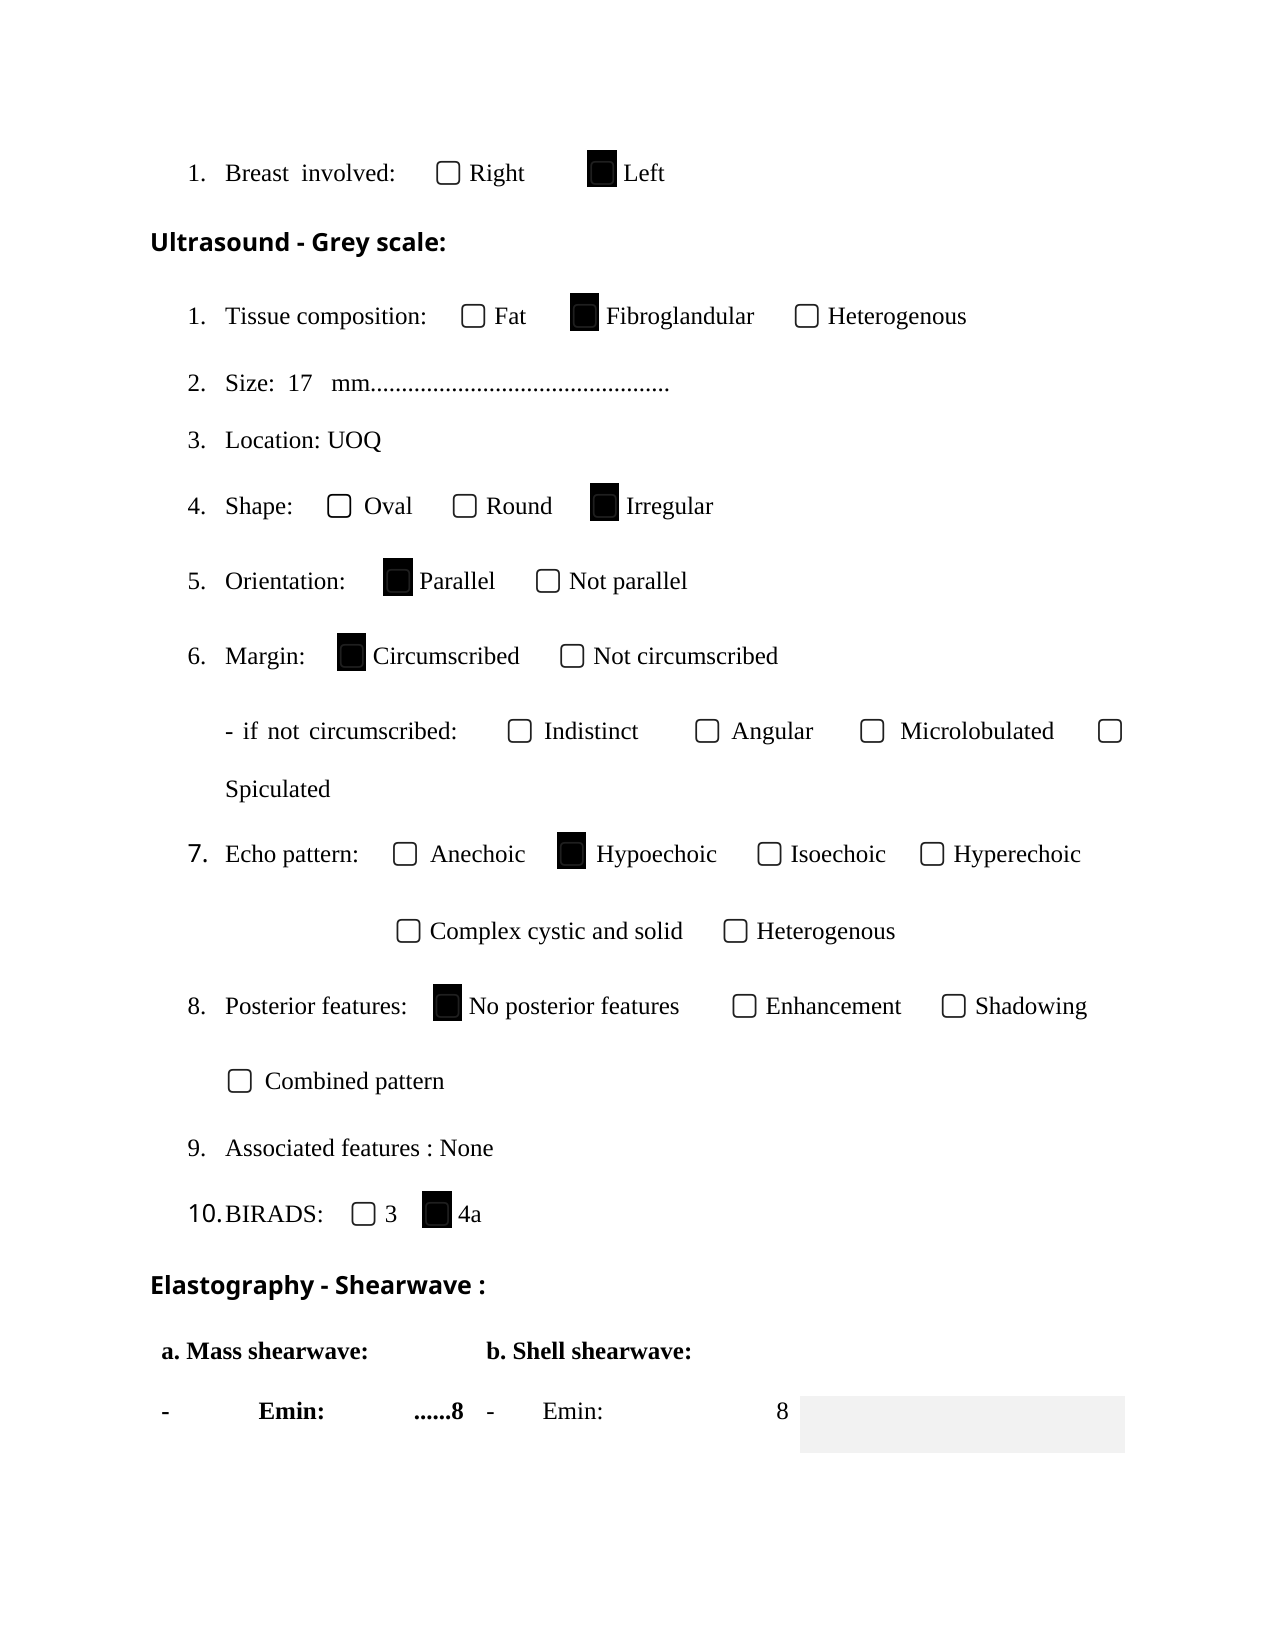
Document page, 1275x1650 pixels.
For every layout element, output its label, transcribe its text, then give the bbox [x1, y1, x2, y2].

list Orientation: ▢ Parallel ▢ Not parallel [563, 558, 1125, 596]
list BIRADS: ▢ 3 ▢ 4a [187, 1191, 1125, 1229]
list Shape: ▢ Oval ▢ Round ▢ Irregular [364, 483, 450, 521]
text - if not circumscribed: ▢ Indistinct ▢ Angular ▢ Microlobulated ▢ Spiculated [225, 708, 1125, 803]
list Tissue composition: ▢ Fat ▢ Fibroglandular ▢ Heterogenous [187, 293, 458, 331]
list Associated features : None [187, 1133, 1125, 1162]
list Tissue composition: ▢ Fat ▢ Fibroglandular ▢ Heterogenous [599, 293, 792, 331]
list Shape: ▢ Oval ▢ Round ▢ Irregular [619, 483, 1125, 521]
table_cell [475, 1396, 800, 1453]
list Shape: ▢ Oval ▢ Round ▢ Irregular [187, 483, 324, 521]
list Orientation: ▢ Parallel ▢ Not parallel [187, 558, 383, 596]
text ▢ Complex cystic and solid ▢ Heterogenous [225, 908, 1125, 946]
list Location: UOQ [187, 426, 1125, 454]
table_header a. Mass shearwave: [150, 1336, 475, 1396]
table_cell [150, 1396, 475, 1453]
list Breast involved: ▢ Right ▢ Left [617, 150, 1125, 187]
list Orientation: ▢ Parallel ▢ Not parallel [413, 558, 533, 596]
list Posterior features: ▢ No posterior features ▢ Enhancement ▢ Shadowing [187, 983, 1125, 1021]
list Breast involved: ▢ Right ▢ Left [463, 150, 587, 187]
list Shape: ▢ Oval ▢ Round ▢ Irregular [479, 483, 590, 521]
list Size: 17 mm................................................ [187, 368, 1125, 397]
table_header b. Shell shearwave: [475, 1336, 800, 1396]
list Tissue composition: ▢ Fat ▢ Fibroglandular ▢ Heterogenous [821, 293, 1125, 331]
list Margin: ▢ Circumscribed ▢ Not circumscribed [587, 633, 1125, 671]
list Echo pattern: ▢ Anechoic ▢ Hypoechoic ▢ Isoechoic ▢ Hyperechoic [187, 832, 1125, 870]
list Margin: ▢ Circumscribed ▢ Not circumscribed [366, 633, 557, 671]
list Margin: ▢ Circumscribed ▢ Not circumscribed [187, 633, 337, 671]
list Breast involved: ▢ Right ▢ Left [187, 150, 433, 187]
text ▢ Combined pattern [225, 1058, 1125, 1096]
table_cell [800, 1396, 1125, 1453]
text Elastography - Shearwave : [150, 1268, 1125, 1302]
text Ultrasound - Grey scale: [150, 225, 1125, 259]
